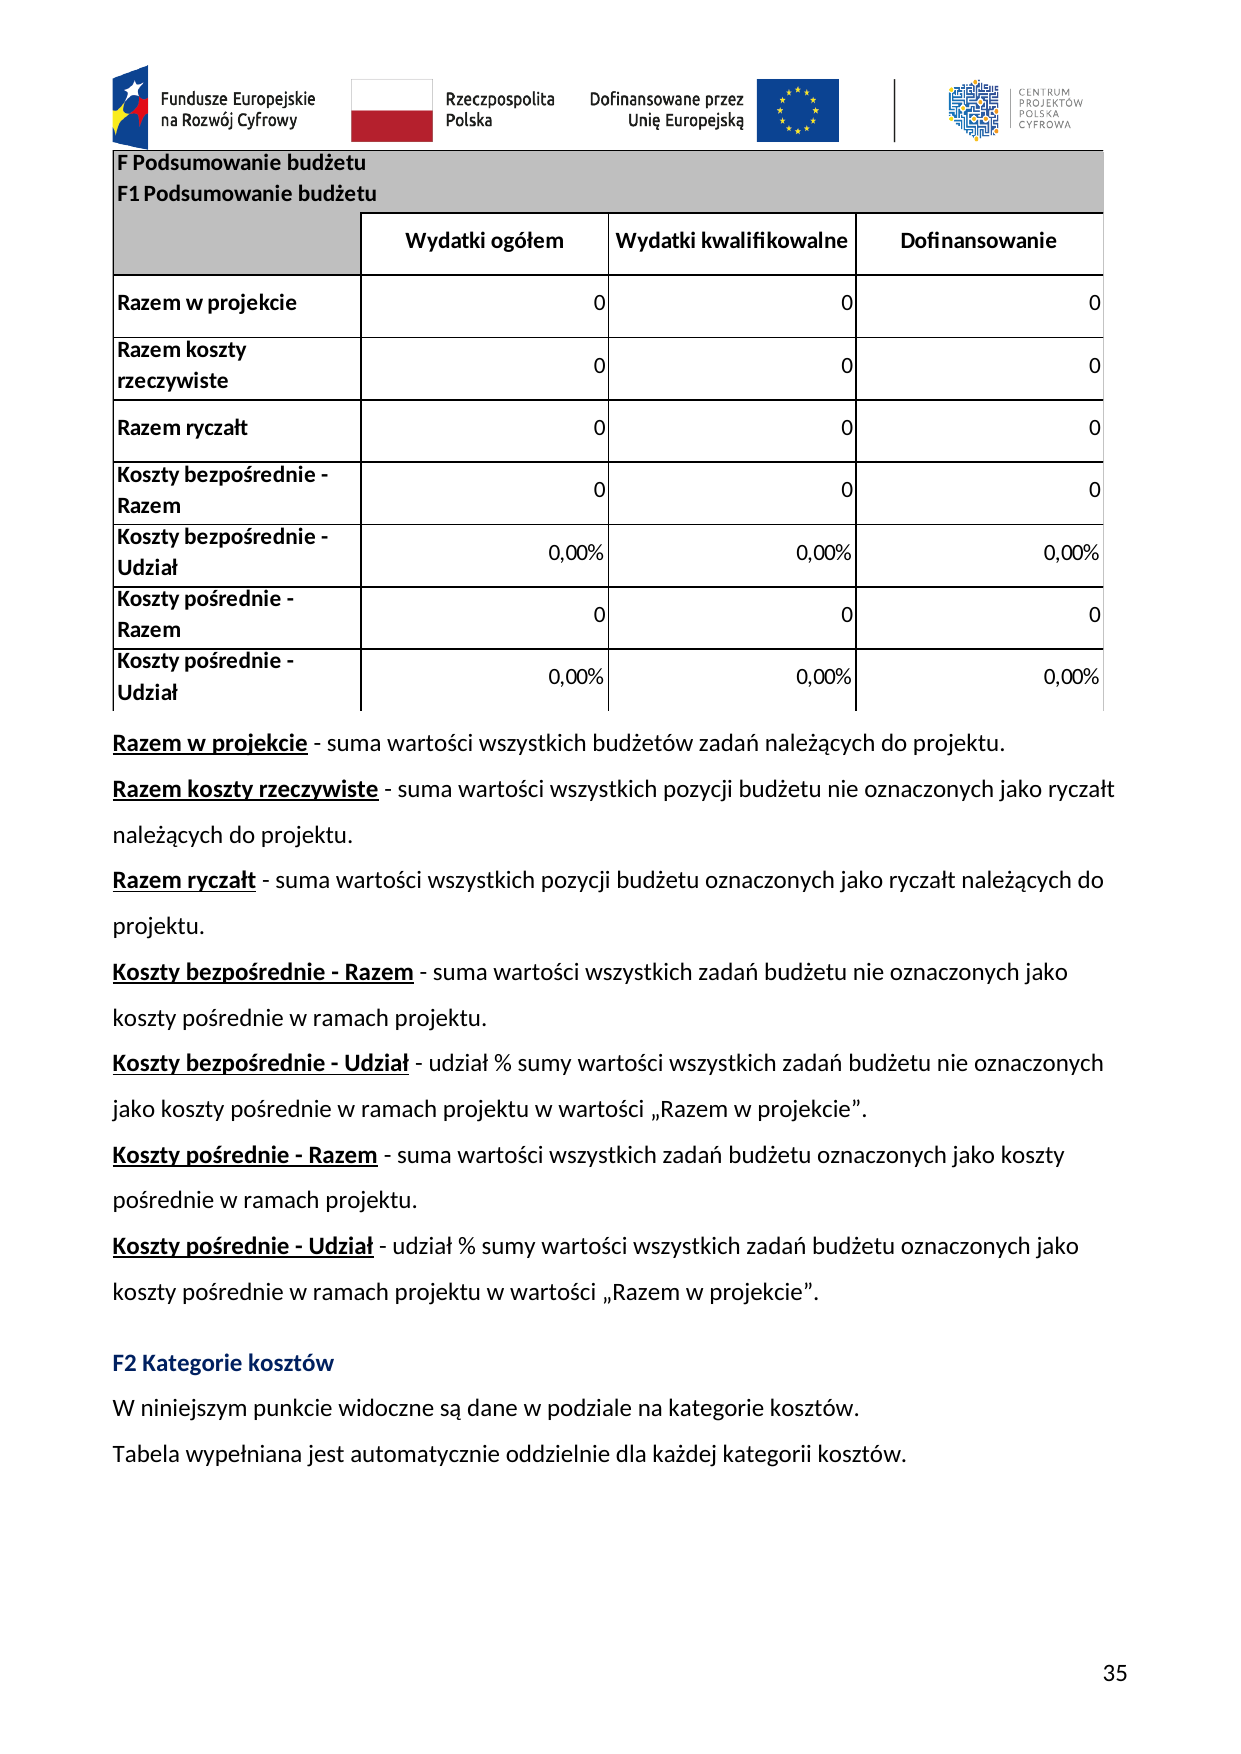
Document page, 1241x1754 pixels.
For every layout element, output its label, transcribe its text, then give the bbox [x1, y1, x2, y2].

text Tabela wypełniana jest automatycznie oddzielnie dla każdej kategorii kosztów. [112, 1438, 1128, 1469]
text Koszty pośrednie - Razem - suma wartości wszystkich zadań budżetu oznaczonych jako koszty pośrednie w ramach projektu. [112, 1139, 1128, 1215]
text Razem w projekcie - suma wartości wszystkich budżetów zadań należących do projektu. [112, 727, 1128, 758]
text Razem ryczałt - suma wartości wszystkich pozycji budżetu oznaczonych jako ryczałt należących do projektu. [112, 864, 1128, 941]
text Koszty bezpośrednie - Razem - suma wartości wszystkich zadań budżetu nie oznaczonych jako koszty pośrednie w ramach projektu. [112, 956, 1128, 1032]
text Koszty pośrednie - Udział - udział % sumy wartości wszystkich zadań budżetu oznaczonych jako koszty pośrednie w ramach projektu w wartości „Razem w projekcie”. [112, 1230, 1128, 1307]
text Razem koszty rzeczywiste - suma wartości wszystkich pozycji budżetu nie oznaczonych jako ryczałt należących do projektu. [112, 773, 1128, 849]
picture [112, 65, 1083, 150]
text W niniejszym punkcie widoczne są dane w podziale na kategorie kosztów. [112, 1393, 1128, 1423]
subtitle F2 Kategorie kosztów [112, 1347, 1128, 1377]
text Koszty bezpośrednie - Udział - udział % sumy wartości wszystkich zadań budżetu nie oznaczonych jako koszty pośrednie w ramach projektu w wartości „Razem w projekcie”. [112, 1047, 1128, 1124]
